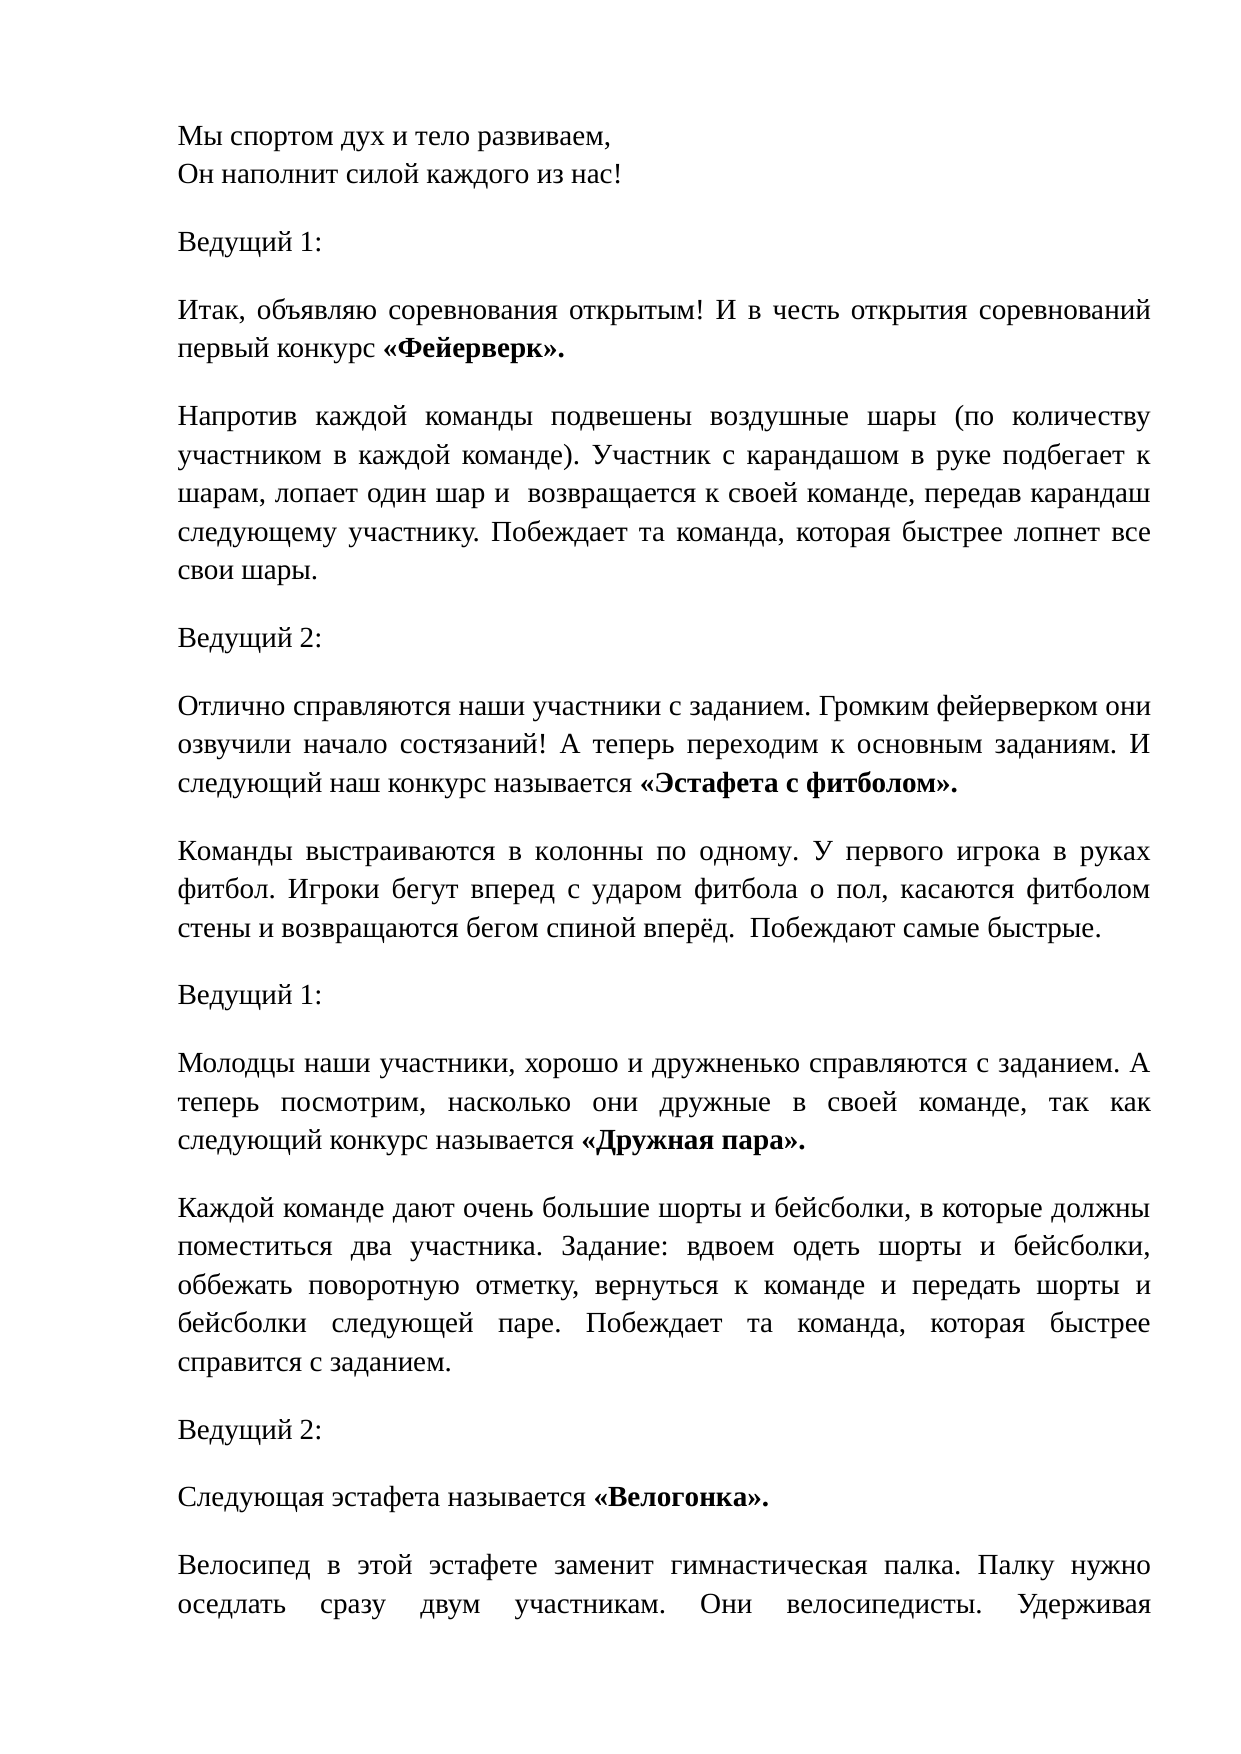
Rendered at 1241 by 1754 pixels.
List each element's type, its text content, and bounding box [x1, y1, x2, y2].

text Мы спортом дух и тело развиваем, [177, 118, 1152, 152]
text Итак, объявляю соревнования открытым! И в честь открытия соревнований первый конкурс «Фейерверк». [177, 292, 1152, 364]
text Ведущий 2: [177, 1412, 1152, 1445]
text Молодцы наши участники, хорошо и дружненько справляются с заданием. А теперь посмотрим, насколько они дружные в своей команде, так как следующий конкурс называется «Дружная пара». [177, 1045, 1152, 1156]
text Он наполнит силой каждого из нас! [177, 157, 1152, 190]
text Каждой команде дают очень большие шорты и бейсболки, в которые должны поместиться два участника. Задание: вдвоем одеть шорты и бейсболки, оббежать поворотную отметку, вернуться к команде и передать шорты и бейсболки следующей паре. Побеждает та команда, которая быстрее справится с заданием. [177, 1190, 1152, 1378]
text Следующая эстафета называется «Велогонка». [177, 1479, 1152, 1513]
text Напротив каждой команды подвешены воздушные шары (по количеству участником в каждой команде). Участник с карандашом в руке подбегает к шарам, лопает один шар и возвращается к своей команде, передав карандаш следующему участнику. Побеждает та команда, которая быстрее лопнет все свои шары. [177, 398, 1152, 586]
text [177, 1547, 1152, 1619]
text Отлично справляются наши участники с заданием. Громким фейерверком они озвучили начало состязаний! А теперь переходим к основным заданиям. И следующий наш конкурс называется «Эстафета с фитболом». [177, 688, 1152, 798]
text Ведущий 1: [177, 224, 1152, 258]
text Ведущий 2: [177, 620, 1152, 654]
text Команды выстраиваются в колонны по одному. У первого игрока в руках фитбол. Игроки бегут вперед с ударом фитбола о пол, касаются фитболом стены и возвращаются бегом спиной вперёд. Побеждают самые быстрые. [177, 833, 1152, 943]
text Ведущий 1: [177, 977, 1152, 1011]
